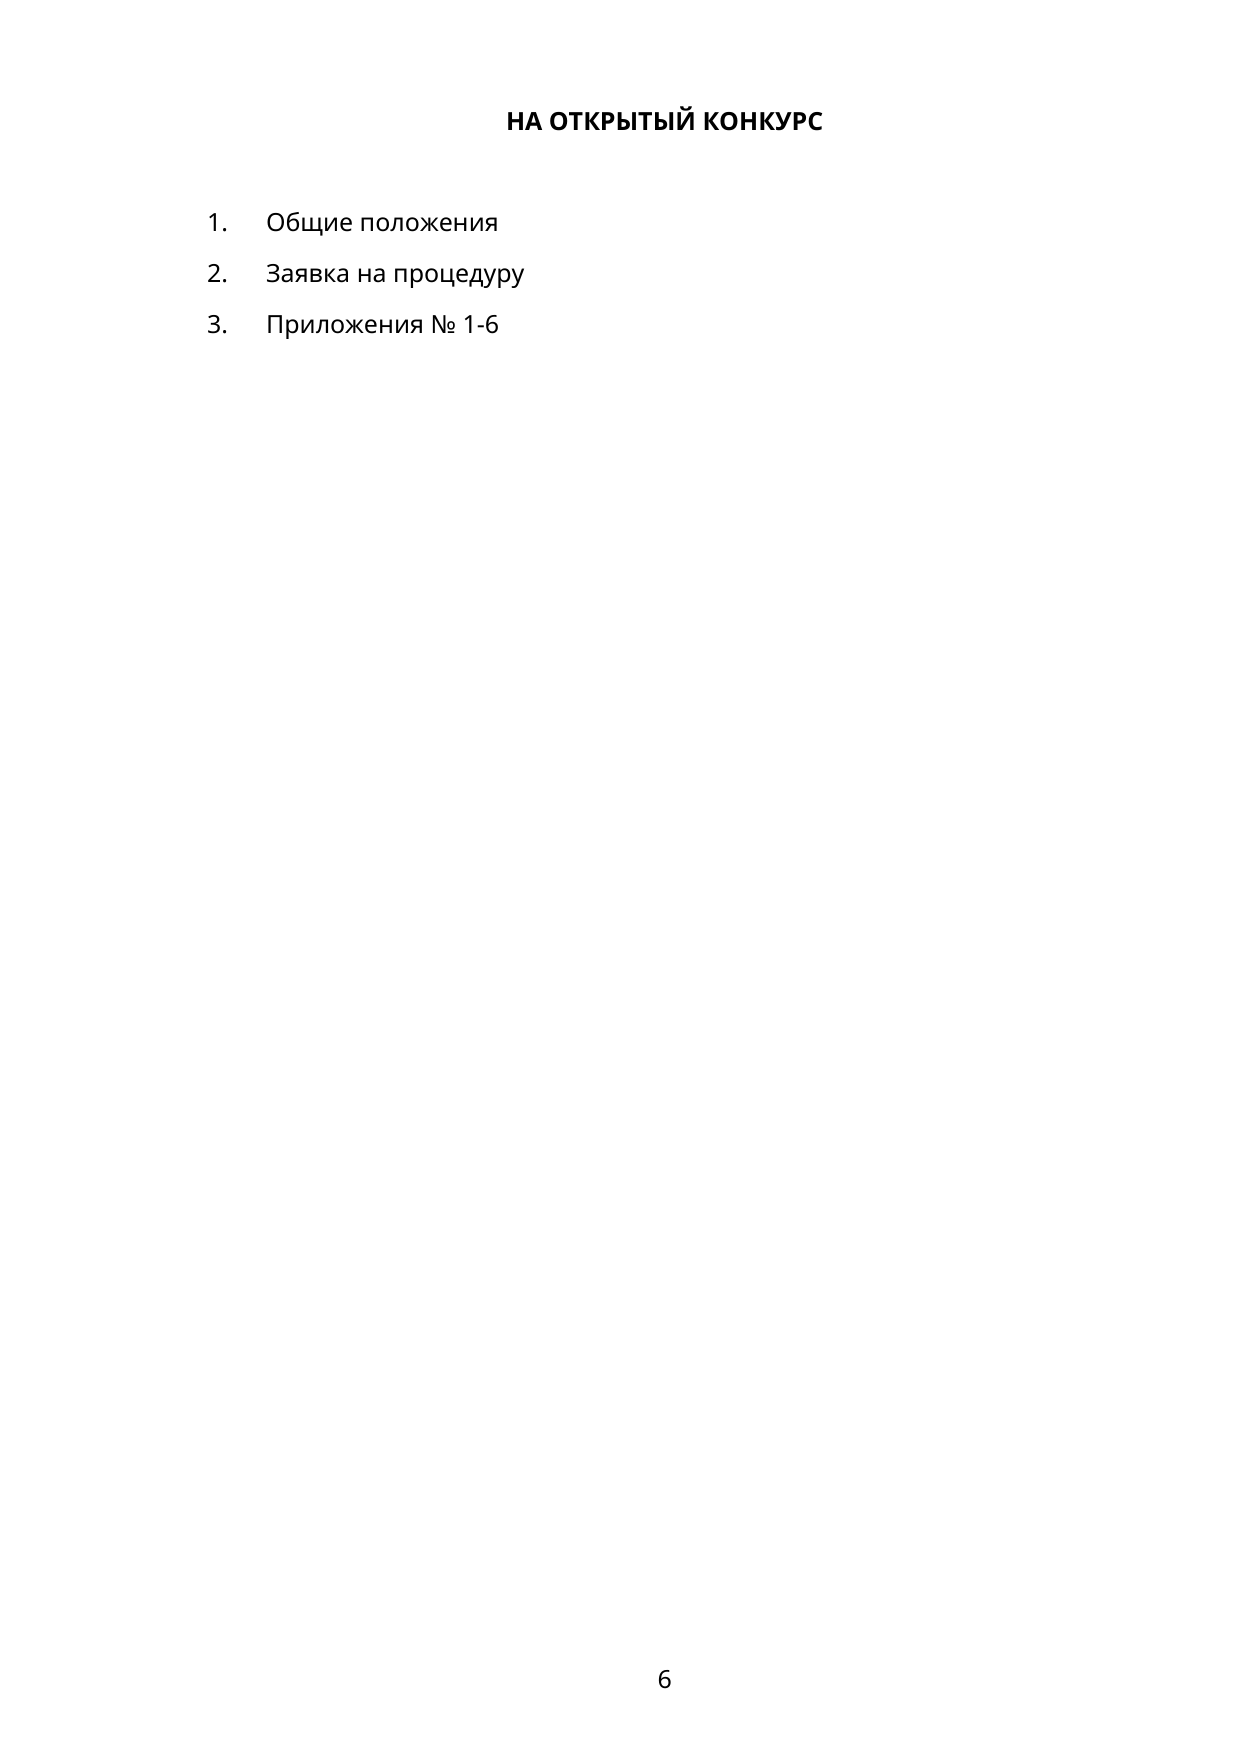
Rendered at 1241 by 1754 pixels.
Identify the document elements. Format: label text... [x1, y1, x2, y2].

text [148, 103, 1181, 137]
text 3. Приложения № 1-6 [207, 306, 1181, 340]
text 1. Общие положения [207, 205, 1181, 239]
text 2. Заявка на процедуру [207, 256, 1181, 290]
